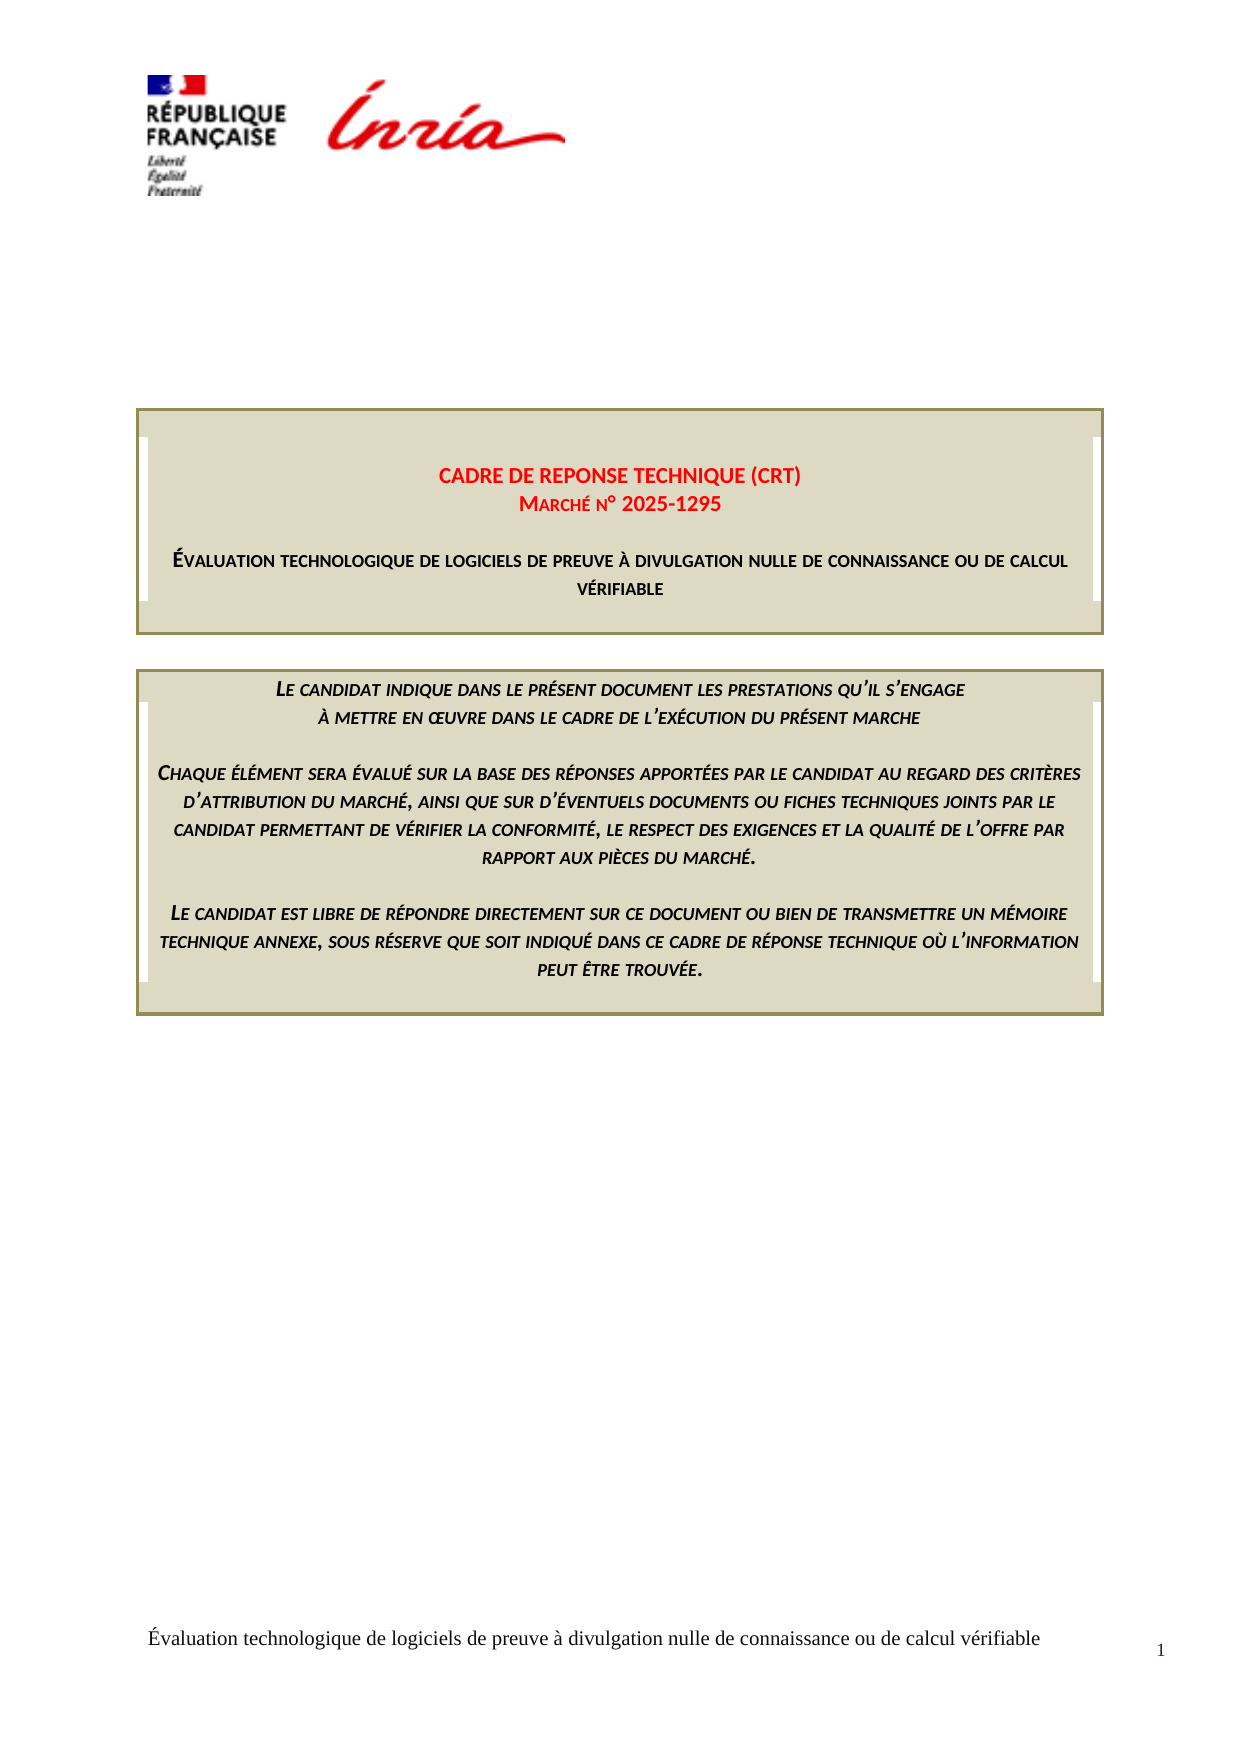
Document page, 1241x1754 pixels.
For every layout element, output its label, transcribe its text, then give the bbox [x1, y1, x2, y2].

text Marché n° 2025-1295 [148, 489, 1093, 517]
text Évaluation technologique de logiciels de preuve à divulgation nulle de connaissance ou de calcul vérifiable [148, 545, 1093, 596]
text Le candidat indique dans le présent document les prestations qu’il s’engage [139, 672, 1101, 702]
text CADRE DE REPONSE TECHNIQUE (CRT) [148, 461, 1093, 489]
text Le candidat est libre de répondre directement sur ce document ou bien de transmettre un mémoire technique annexe, sous réserve que soit indiqué dans ce cadre de réponse technique où l’information peut être trouvée. [148, 898, 1093, 977]
picture [147, 75, 565, 196]
text Chaque élément sera évalué sur la base des réponses apportées par le candidat au regard des critères d’attribution du marché, ainsi que sur d’éventuels documents ou fiches techniques joints par le candidat permettant de vérifier la conformité, le respect des exigences et la qualité de l’offre par rapport aux pièces du marché. [148, 758, 1093, 870]
text à mettre en œuvre dans le cadre de l’exécution du présent marche [148, 702, 1093, 730]
